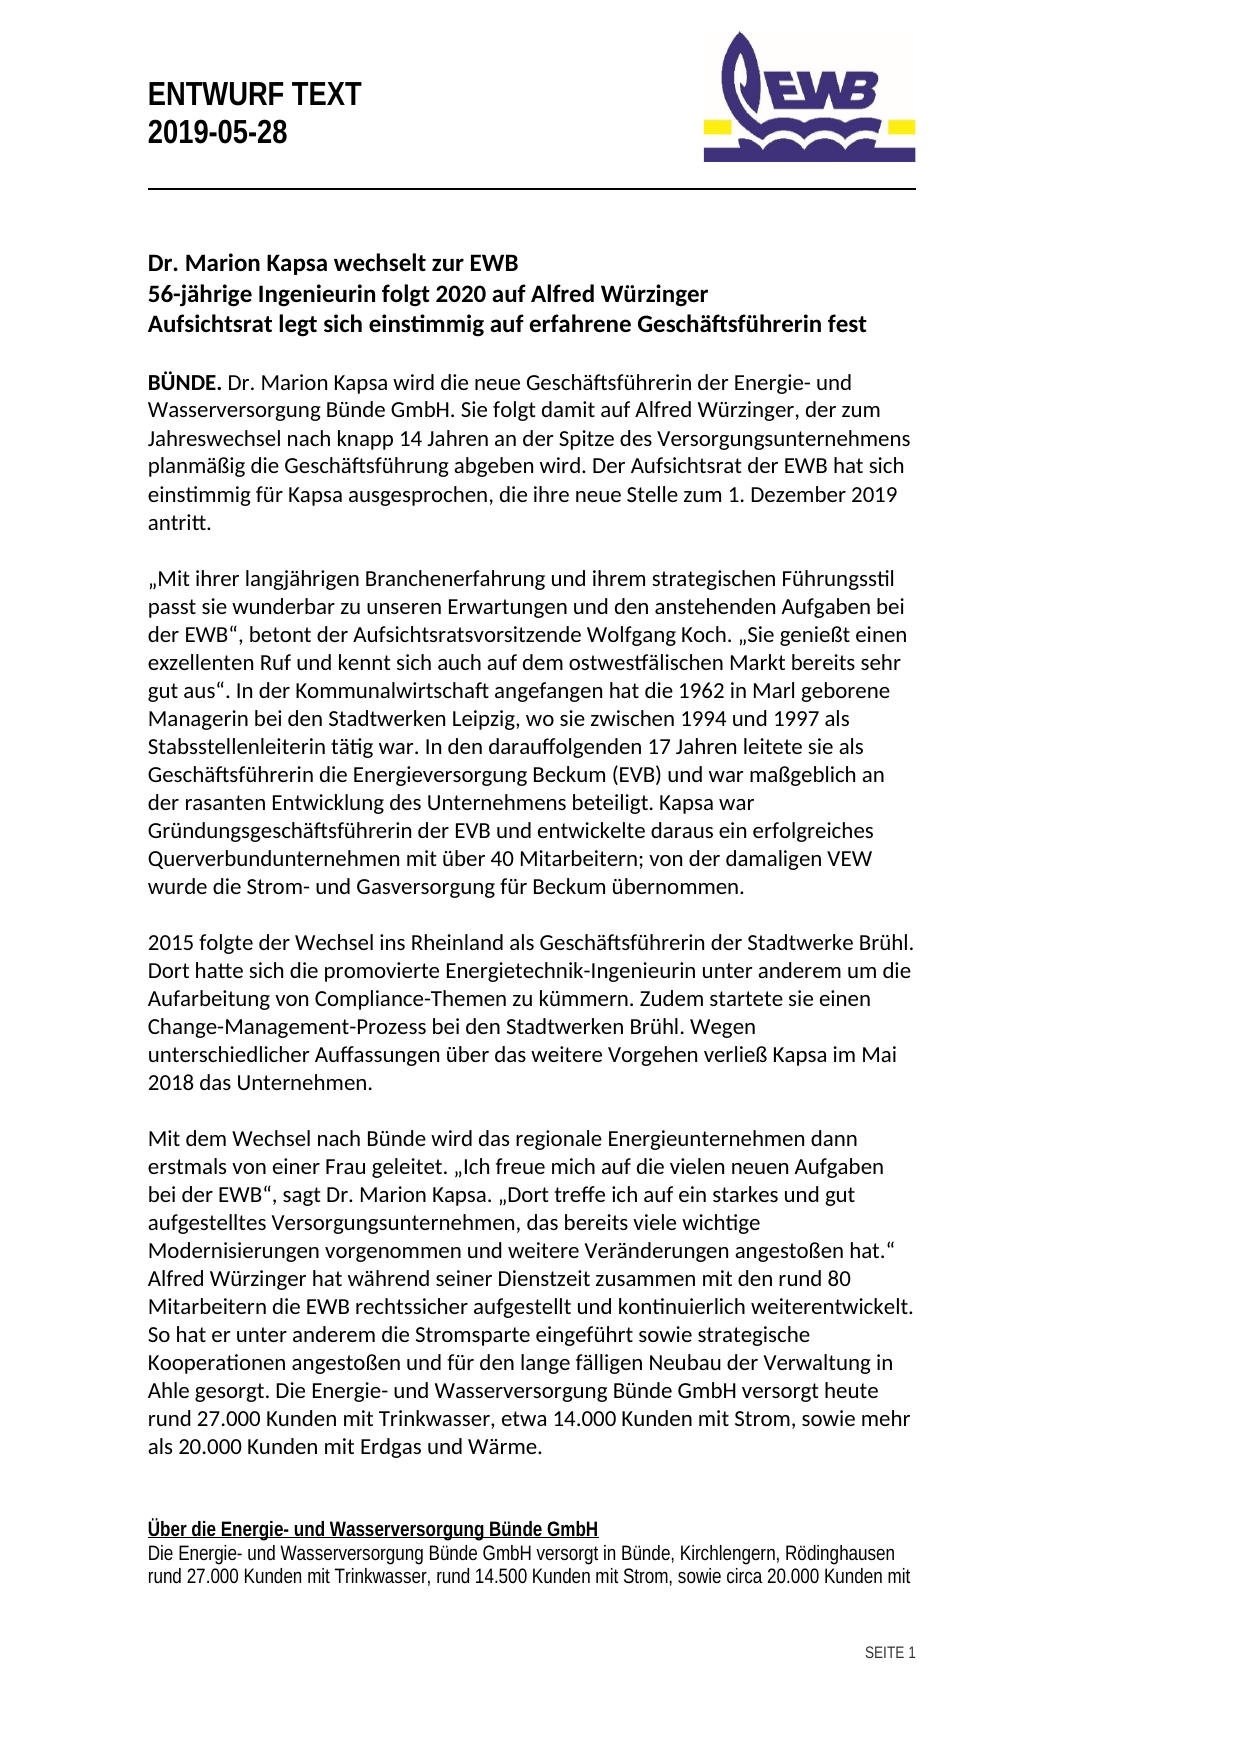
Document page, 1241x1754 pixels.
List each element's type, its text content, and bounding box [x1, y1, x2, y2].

text BÜNDE. Dr. Marion Kapsa wird die neue Geschäftsführerin der Energie- und Wasserversorgung Bünde GmbH. Sie folgt damit auf Alfred Würzinger, der zum Jahreswechsel nach knapp 14 Jahren an der Spitze des Versorgungsunternehmens planmäßig die Geschäftsführung abgeben wird. Der Aufsichtsrat der EWB hat sich einstimmig für Kapsa ausgesprochen, die ihre neue Stelle zum 1. Dezember 2019 antritt. [148, 368, 916, 536]
text Dr. Marion Kapsa wechselt zur EWB [148, 247, 916, 278]
picture [703, 31, 916, 162]
text Über die Energie- und Wasserversorgung Bünde GmbH [148, 1516, 916, 1540]
text Aufsichtsrat legt sich einstimmig auf erfahrene Geschäftsführerin fest [148, 308, 916, 339]
text Mit dem Wechsel nach Bünde wird das regionale Energieunternehmen dann erstmals von einer Frau geleitet. „Ich freue mich auf die vielen neuen Aufgaben bei der EWB“, sagt Dr. Marion Kapsa. „Dort treffe ich auf ein starkes und gut aufgestelltes Versorgungsunternehmen, das bereits viele wichtige Modernisierungen vorgenommen und weitere Veränderungen angestoßen hat.“ Alfred Würzinger hat während seiner Dienstzeit zusammen mit den rund 80 Mitarbeitern die EWB rechtssicher aufgestellt und kontinuierlich weiterentwickelt. So hat er unter anderem die Stromsparte eingeführt sowie strategische Kooperationen angestoßen und für den lange fälligen Neubau der Verwaltung in Ahle gesorgt. Die Energie- und Wasserversorgung Bünde GmbH versorgt heute rund 27.000 Kunden mit Trinkwasser, etwa 14.000 Kunden mit Strom, sowie mehr als 20.000 Kunden mit Erdgas und Wärme. [148, 1124, 916, 1460]
text 2015 folgte der Wechsel ins Rheinland als Geschäftsführerin der Stadtwerke Brühl. Dort hatte sich die promovierte Energietechnik-Ingenieurin unter anderem um die Aufarbeitung von Compliance-Themen zu kümmern. Zudem startete sie einen Change-Management-Prozess bei den Stadtwerken Brühl. Wegen unterschiedlicher Auffassungen über das weitere Vorgehen verließ Kapsa im Mai 2018 das Unternehmen. [148, 928, 916, 1096]
text 56-jährige Ingenieurin folgt 2020 auf Alfred Würzinger [148, 278, 916, 308]
text „Mit ihrer langjährigen Branchenerfahrung und ihrem strategischen Führungsstil passt sie wunderbar zu unseren Erwartungen und den anstehenden Aufgaben bei der EWB“, betont der Aufsichtsratsvorsitzende Wolfgang Koch. „Sie genießt einen exzellenten Ruf und kennt sich auch auf dem ostwestfälischen Markt bereits sehr gut aus“. In der Kommunalwirtschaft angefangen hat die 1962 in Marl geborene Managerin bei den Stadtwerken Leipzig, wo sie zwischen 1994 und 1997 als Stabsstellenleiterin tätig war. In den darauffolgenden 17 Jahren leitete sie als Geschäftsführerin die Energieversorgung Beckum (EVB) und war maßgeblich an der rasanten Entwicklung des Unternehmens beteiligt. Kapsa war Gründungsgeschäftsführerin der EVB und entwickelte daraus ein erfolgreiches Querverbundunternehmen mit über 40 Mitarbeitern; von der damaligen VEW wurde die Strom- und Gasversorgung für Beckum übernommen. [148, 564, 916, 900]
